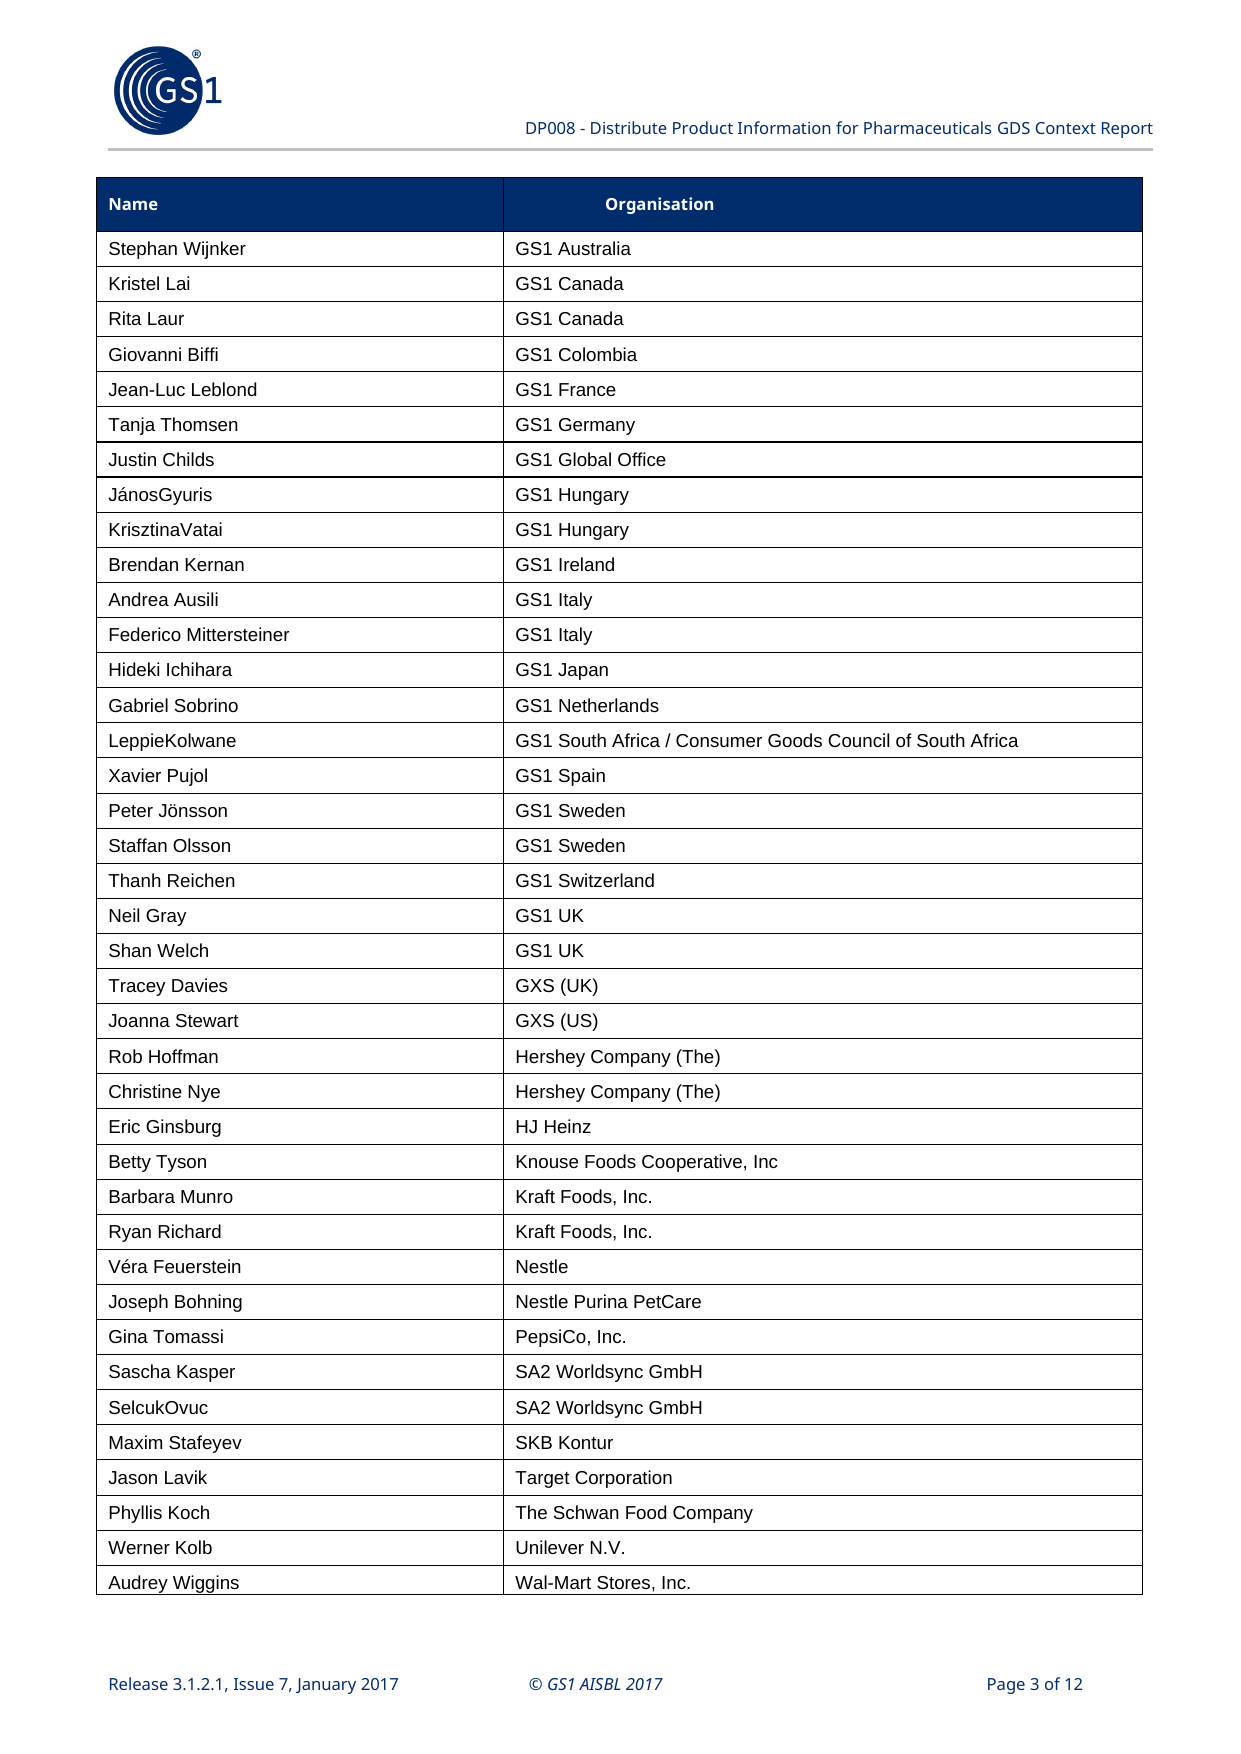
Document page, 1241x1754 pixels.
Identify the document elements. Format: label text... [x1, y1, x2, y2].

table_cell The Schwan Food Company [504, 1496, 1142, 1529]
table_cell Stephan Wijnker [97, 232, 503, 266]
table_cell GS1 Ireland [504, 548, 1142, 582]
table_cell Kraft Foods, Inc. [504, 1215, 1142, 1249]
table_cell GS1 Colombia [504, 337, 1142, 371]
table_cell Joseph Bohning [97, 1285, 503, 1319]
table_cell GS1 Japan [504, 653, 1142, 687]
table_cell GS1 Italy [504, 618, 1142, 652]
table_cell SA2 Worldsync GmbH [504, 1355, 1142, 1389]
table_cell GS1 Italy [504, 583, 1142, 617]
table_cell Nestle Purina PetCare [504, 1285, 1142, 1319]
table_cell Kristel Lai [97, 267, 503, 301]
table_cell Sascha Kasper [97, 1355, 503, 1389]
table_cell GS1 Netherlands [504, 688, 1142, 722]
table_cell GS1 UK [504, 934, 1142, 968]
table_cell Andrea Ausili [97, 583, 503, 617]
table_cell SelcukOvuc [97, 1390, 503, 1424]
table_cell Gina Tomassi [97, 1320, 503, 1354]
table_cell Hershey Company (The) [504, 1039, 1142, 1073]
table_cell Jason Lavik [97, 1460, 503, 1494]
table_cell GS1 Germany [504, 407, 1142, 441]
table_cell GS1 Sweden [504, 829, 1142, 863]
table_cell Tracey Davies [97, 969, 503, 1003]
table_cell Ryan Richard [97, 1215, 503, 1249]
table_cell Brendan Kernan [97, 548, 503, 582]
table_cell Knouse Foods Cooperative, Inc [504, 1145, 1142, 1178]
table_header Organisation [504, 178, 1142, 231]
table_cell Véra Feuerstein [97, 1250, 503, 1284]
table_cell Betty Tyson [97, 1145, 503, 1178]
table_cell GS1 Spain [504, 758, 1142, 792]
table_cell PepsiCo, Inc. [504, 1320, 1142, 1354]
table_cell Hideki Ichihara [97, 653, 503, 687]
picture [112, 45, 230, 140]
table_header Name [97, 178, 503, 231]
table_cell Shan Welch [97, 934, 503, 968]
table_cell LeppieKolwane [97, 723, 503, 757]
table_cell SKB Kontur [504, 1425, 1142, 1459]
table_cell GXS (UK) [504, 969, 1142, 1003]
table_cell Target Corporation [504, 1460, 1142, 1494]
table_cell Justin Childs [97, 443, 503, 476]
table_cell Rita Laur [97, 302, 503, 336]
table_cell GXS (US) [504, 1004, 1142, 1038]
table_cell Federico Mittersteiner [97, 618, 503, 652]
table_cell GS1 Switzerland [504, 864, 1142, 898]
table_cell GS1 UK [504, 899, 1142, 933]
table_cell Peter Jönsson [97, 794, 503, 827]
table_cell Hershey Company (The) [504, 1074, 1142, 1108]
table_cell Werner Kolb [97, 1531, 503, 1565]
table_cell Joanna Stewart [97, 1004, 503, 1038]
table_cell Eric Ginsburg [97, 1109, 503, 1143]
table_cell Staffan Olsson [97, 829, 503, 863]
table_cell Phyllis Koch [97, 1496, 503, 1529]
table_cell Unilever N.V. [504, 1531, 1142, 1565]
table_cell Gabriel Sobrino [97, 688, 503, 722]
table_cell GS1 Sweden [504, 794, 1142, 827]
table_cell Xavier Pujol [97, 758, 503, 792]
table_cell Thanh Reichen [97, 864, 503, 898]
table_cell GS1 Canada [504, 267, 1142, 301]
table_cell JánosGyuris [97, 478, 503, 512]
table_cell GS1 South Africa / Consumer Goods Council of South Africa [504, 723, 1142, 757]
table_cell Rob Hoffman [97, 1039, 503, 1073]
table_cell GS1 Hungary [504, 513, 1142, 547]
table_cell GS1 Hungary [504, 478, 1142, 512]
table_cell GS1 Canada [504, 302, 1142, 336]
table_cell Maxim Stafeyev [97, 1425, 503, 1459]
table_cell Nestle [504, 1250, 1142, 1284]
table_cell Audrey Wiggins [97, 1566, 503, 1593]
table_cell Wal-Mart Stores, Inc. [504, 1566, 1142, 1593]
table_cell Neil Gray [97, 899, 503, 933]
table_cell Jean-Luc Leblond [97, 372, 503, 406]
table_cell Tanja Thomsen [97, 407, 503, 441]
table_cell HJ Heinz [504, 1109, 1142, 1143]
table_cell GS1 Australia [504, 232, 1142, 266]
table_cell Barbara Munro [97, 1180, 503, 1214]
table_cell GS1 Global Office [504, 443, 1142, 476]
table_cell SA2 Worldsync GmbH [504, 1390, 1142, 1424]
table_cell GS1 France [504, 372, 1142, 406]
table_cell Christine Nye [97, 1074, 503, 1108]
table_cell KrisztinaVatai [97, 513, 503, 547]
table_cell Giovanni Biffi [97, 337, 503, 371]
table_cell Kraft Foods, Inc. [504, 1180, 1142, 1214]
